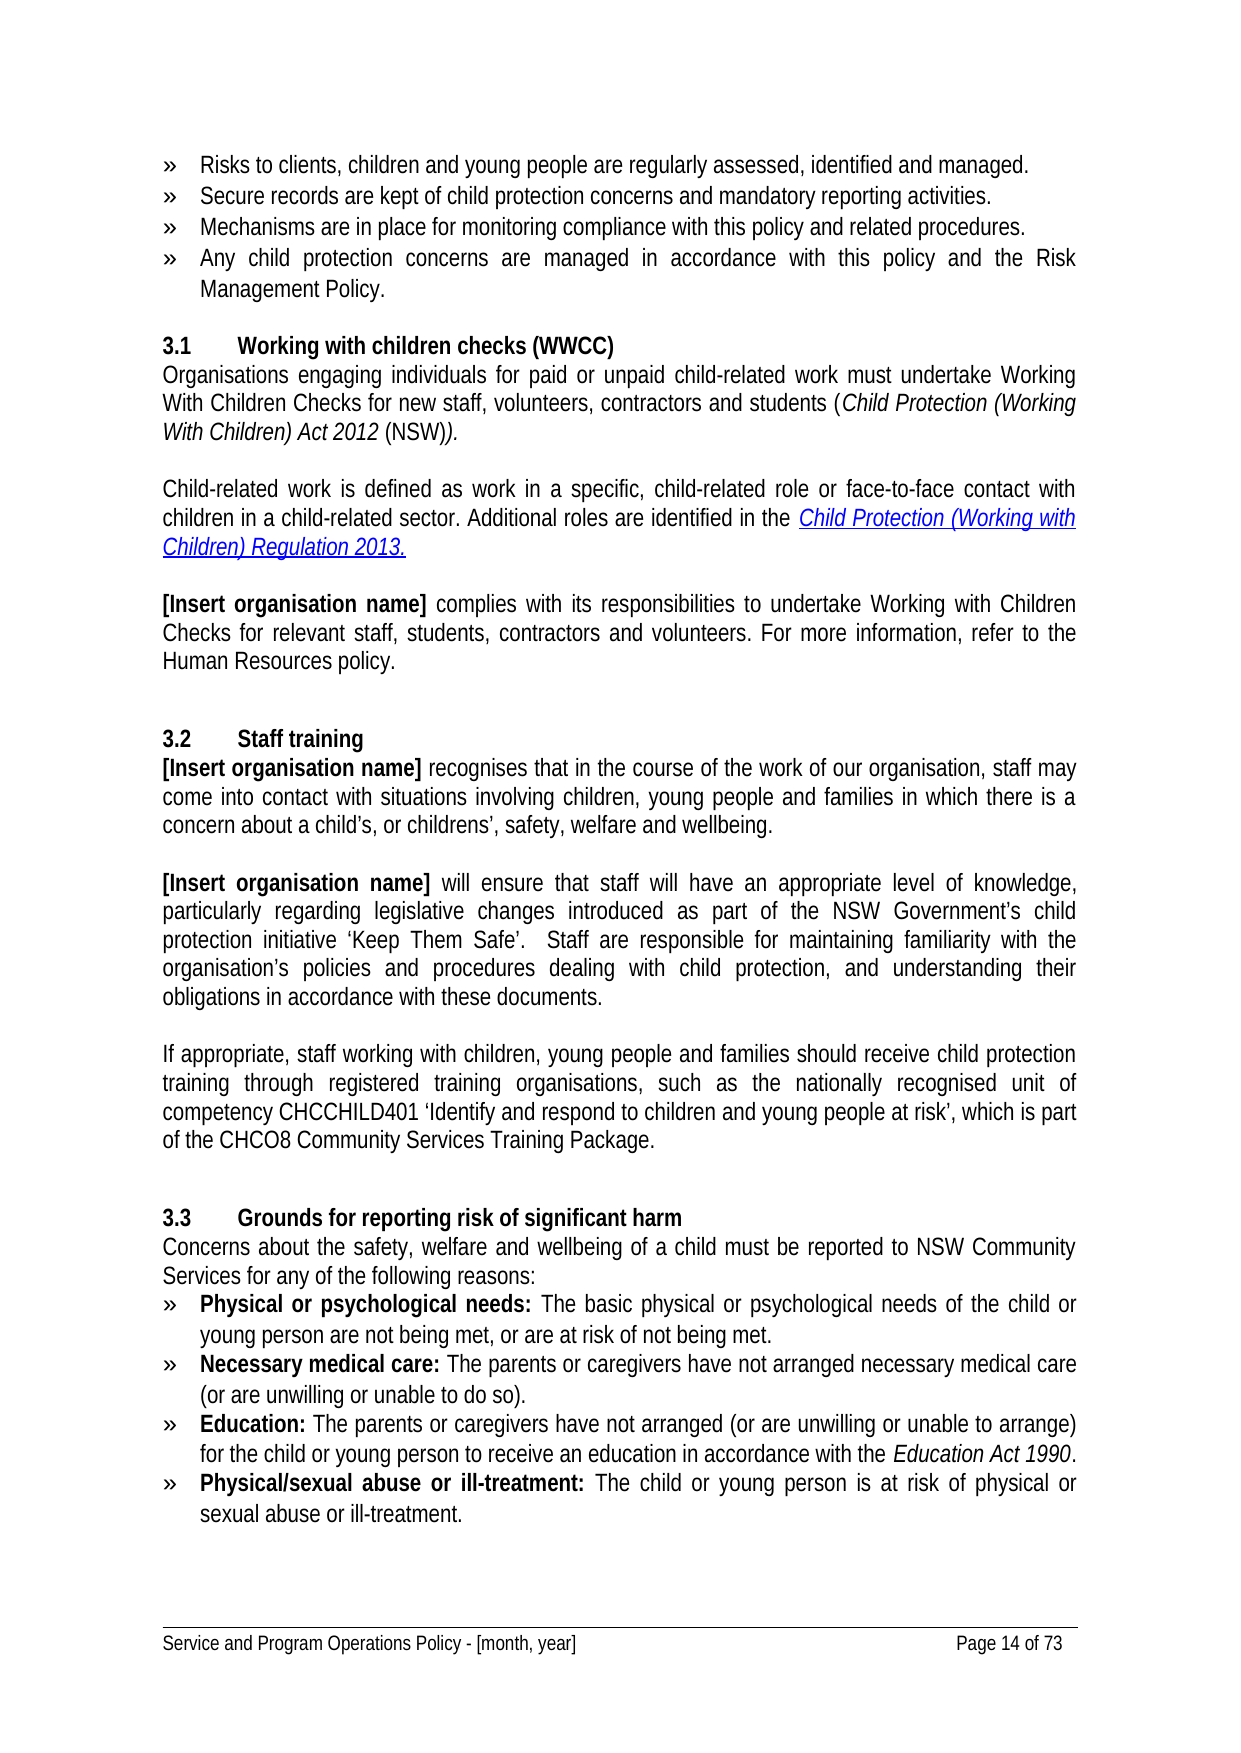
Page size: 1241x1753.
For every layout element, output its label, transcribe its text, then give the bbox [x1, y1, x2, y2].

text Concerns about the safety, welfare and wellbeing of a child must be reported to NSW Community Services for any of the following reasons: [162, 1232, 1078, 1289]
subtitle 3.3 Grounds for reporting risk of significant harm [162, 1203, 1078, 1232]
subtitle 3.1 Working with children checks (WWCC) [162, 331, 1078, 360]
list Physical or psychological needs: The basic physical or psychological needs of the child or young person are not being met, or are at risk of not being met. [162, 1289, 1078, 1349]
list Physical/sexual abuse or ill-treatment: The child or young person is at risk of physical or sexual abuse or ill-treatment. [162, 1468, 1078, 1528]
list Necessary medical care: The parents or caregivers have not arranged necessary medical care (or are unwilling or unable to do so). [162, 1349, 1078, 1408]
list Mechanisms are in place for monitoring compliance with this policy and related procedures. [162, 212, 1078, 243]
list Any child protection concerns are managed in accordance with this policy and the Risk Management Policy. [162, 243, 1078, 302]
list Secure records are kept of child protection concerns and mandatory reporting activities. [162, 181, 1078, 212]
list Risks to clients, children and young people are regularly assessed, identified and managed. [162, 150, 1078, 181]
text [Insert organisation name] complies with its responsibilities to undertake Working with Children Checks for relevant staff, students, contractors and volunteers. For more information, refer to the Human Resources policy. [162, 589, 1078, 675]
subtitle 3.2 Staff training [162, 724, 1078, 753]
text [Insert organisation name] will ensure that staff will have an appropriate level of knowledge, particularly regarding legislative changes introduced as part of the NSW Government’s child protection initiative ‘Keep Them Safe’. Staff are responsible for maintaining familiarity with the organisation’s policies and procedures dealing with child protection, and understanding their obligations in accordance with these documents. [162, 867, 1078, 1011]
text Organisations engaging individuals for paid or unpaid child-related work must undertake Working With Children Checks for new staff, volunteers, contractors and students (Child Protection (Working With Children) Act 2012 (NSW)). [162, 360, 1078, 446]
text [Insert organisation name] recognises that in the course of the work of our organisation, staff may come into contact with situations involving children, young people and families in which there is a concern about a child’s, or childrens’, safety, welfare and wellbeing. [162, 753, 1078, 839]
text Child-related work is defined as work in a specific, child-related role or face-to-face contact with children in a child-related sector. Additional roles are identified in the Child Protection (Working with Children) Regulation 2013. [162, 474, 1078, 560]
text If appropriate, staff working with children, young people and families should receive child protection training through registered training organisations, such as the nationally recognised unit of competency CHCCHILD401 ‘Identify and respond to children and young people at risk’, which is part of the CHCO8 Community Services Training Package. [162, 1039, 1078, 1154]
list Education: The parents or caregivers have not arranged (or are unwilling or unable to arrange) for the child or young person to receive an education in accordance with the Education Act 1990. [162, 1408, 1078, 1468]
